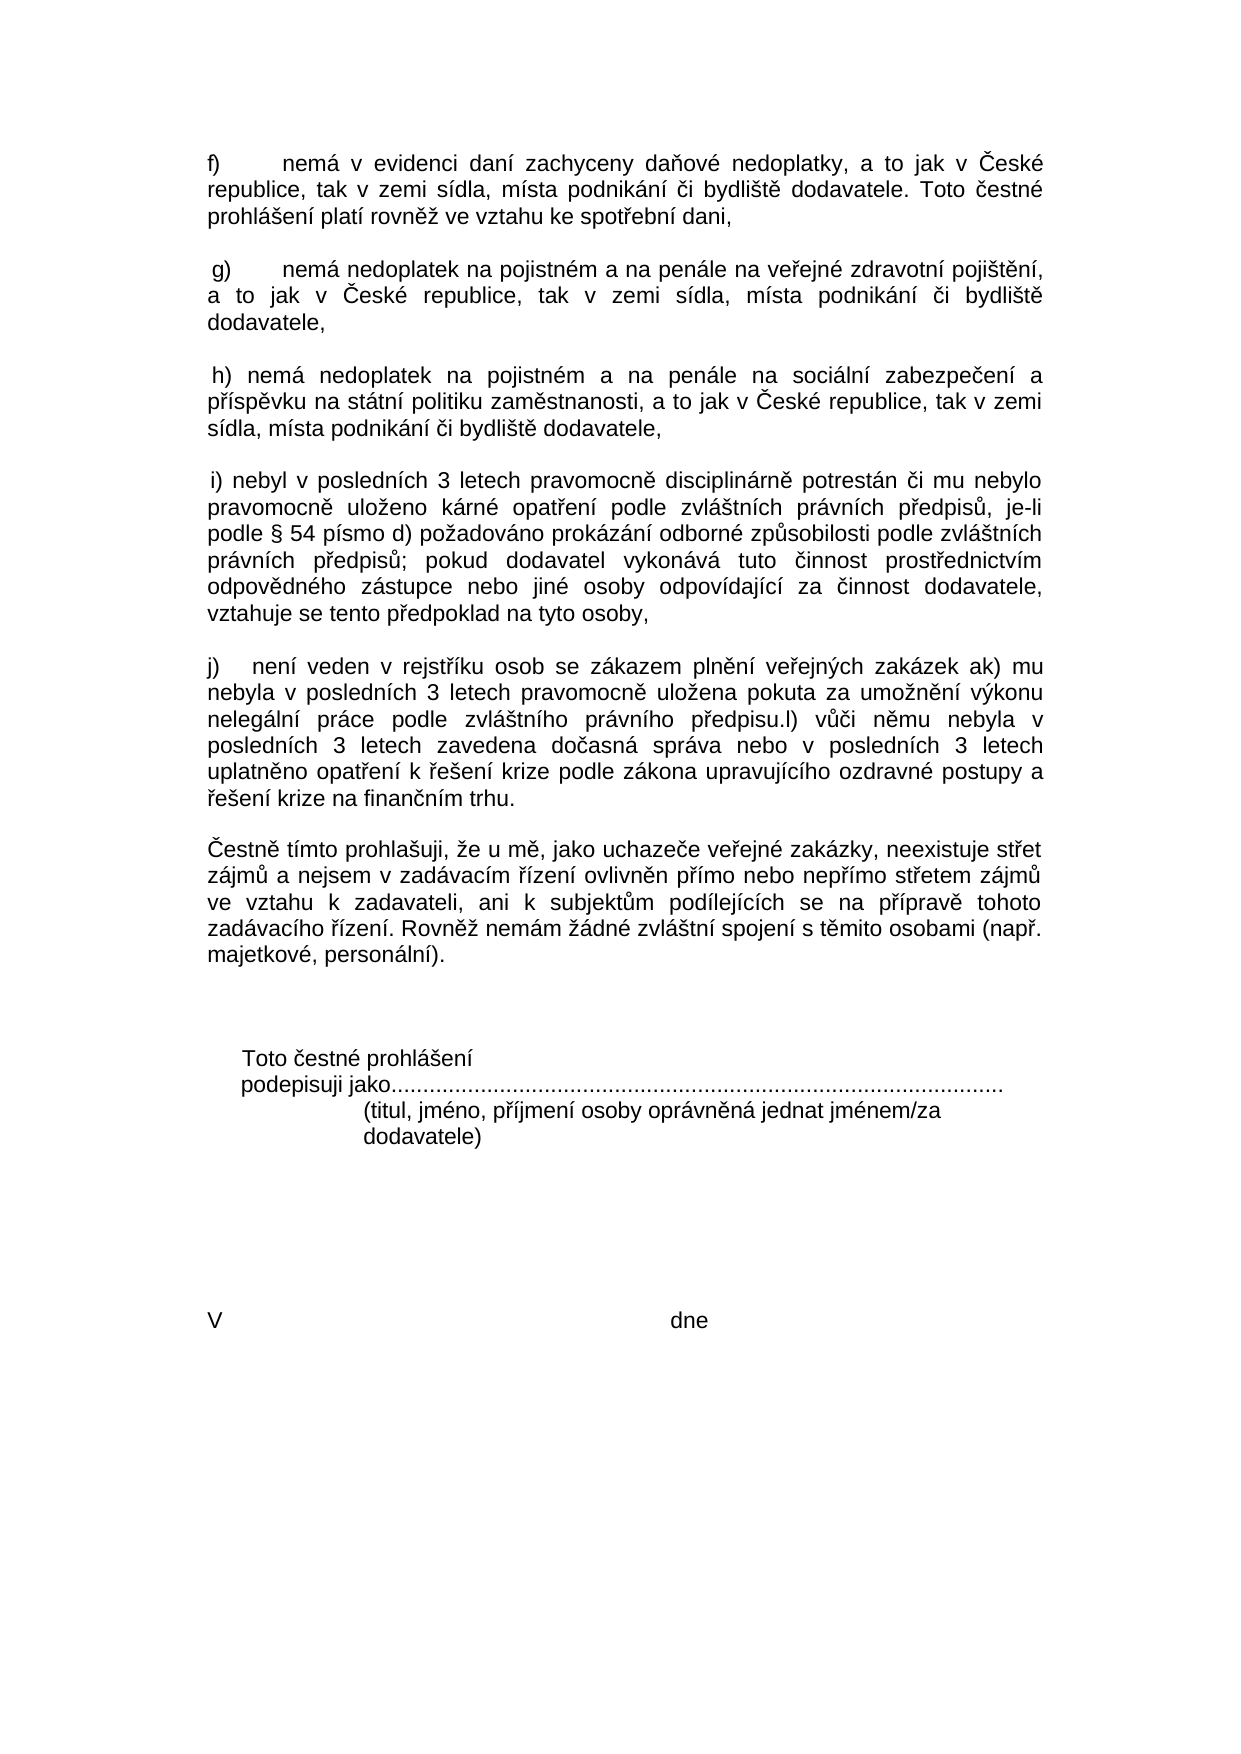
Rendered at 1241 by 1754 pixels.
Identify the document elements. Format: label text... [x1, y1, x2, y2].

list nemá nedoplatek na pojistném a na penále na veřejné zdravotní pojištění, a to jak v České republice, tak v zemi sídla, místa podnikání či bydliště dodavatele, [207, 256, 1044, 336]
list nemá v evidenci daní zachyceny daňové nedoplatky, a to jak v České republice, tak v zemi sídla, místa podnikání či bydliště dodavatele. Toto čestné prohlášení platí rovněž ve vztahu ke spotřební dani, [207, 150, 1044, 229]
text j) není veden v rejstříku osob se zákazem plnění veřejných zakázek ak) mu nebyla v posledních 3 letech pravomocně uložena pokuta za umožnění výkonu nelegální práce podle zvláštního právního předpisu.l) vůči němu nebyla v posledních 3 letech zavedena dočasná správa nebo v posledních 3 letech uplatněno opatření k řešení krize podle zákona upravujícího ozdravné postupy a řešení krize na finančním trhu. [207, 653, 1044, 811]
text Čestně tímto prohlašuji, že u mě, jako uchazeče veřejné zakázky, neexistuje střet zájmů a nejsem v zadávacím řízení ovlivněn přímo nebo nepřímo střetem zájmů ve vztahu k zadavateli, ani k subjektům podílejících se na přípravě tohoto zadávacího řízení. Rovněž nemám žádné zvláštní spojení s těmito osobami (např. majetkové, personální). [207, 837, 1042, 967]
text i) nebyl v posledních 3 letech pravomocně disciplinárně potrestán či mu nebylo pravomocně uloženo kárné opatření podle zvláštních právních předpisů, je-li podle § 54 písmo d) požadováno prokázání odborné způsobilosti podle zvláštních právních předpisů; pokud dodavatel vykonává tuto činnost prostřednictvím odpovědného zástupce nebo jiné osoby odpovídající za činnost dodavatele, vztahuje se tento předpoklad na tyto osoby, [207, 468, 1043, 626]
text podepisuji jako [241, 1071, 1044, 1097]
text dne [670, 1307, 1044, 1334]
text V [207, 1307, 581, 1334]
text (titul, jméno, příjmení osoby oprávněná jednat jménem/za dodavatele) [363, 1097, 1044, 1149]
text h) nemá nedoplatek na pojistném a na penále na sociální zabezpečení a příspěvku na státní politiku zaměstnanosti, a to jak v České republice, tak v zemi sídla, místa podnikání či bydliště dodavatele, [207, 362, 1043, 442]
text Toto čestné prohlášení [242, 1045, 1044, 1071]
